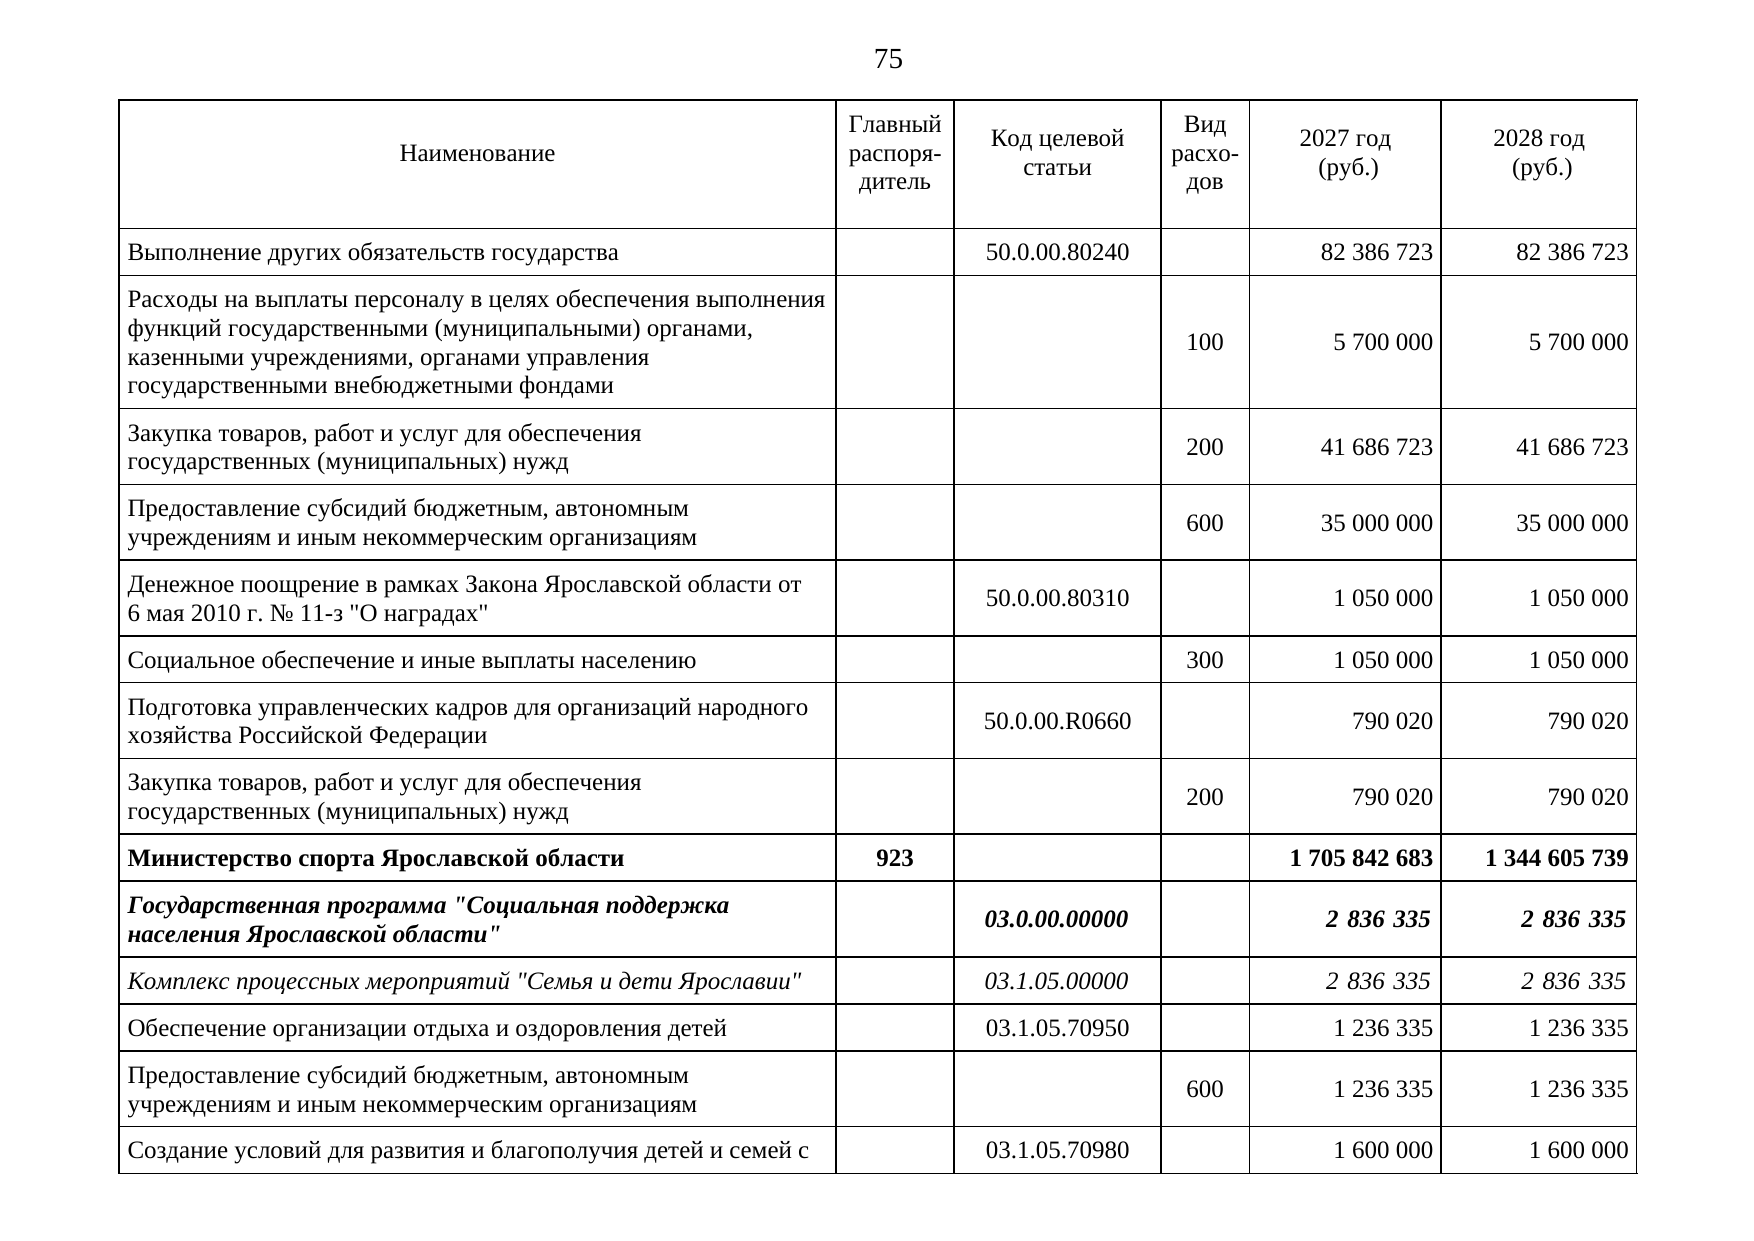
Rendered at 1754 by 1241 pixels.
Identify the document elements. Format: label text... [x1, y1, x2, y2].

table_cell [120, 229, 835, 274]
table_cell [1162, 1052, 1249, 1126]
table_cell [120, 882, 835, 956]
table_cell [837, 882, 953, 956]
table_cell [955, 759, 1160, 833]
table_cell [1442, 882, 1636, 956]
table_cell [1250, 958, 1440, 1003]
table_header 2027 год (руб.) [1250, 101, 1440, 227]
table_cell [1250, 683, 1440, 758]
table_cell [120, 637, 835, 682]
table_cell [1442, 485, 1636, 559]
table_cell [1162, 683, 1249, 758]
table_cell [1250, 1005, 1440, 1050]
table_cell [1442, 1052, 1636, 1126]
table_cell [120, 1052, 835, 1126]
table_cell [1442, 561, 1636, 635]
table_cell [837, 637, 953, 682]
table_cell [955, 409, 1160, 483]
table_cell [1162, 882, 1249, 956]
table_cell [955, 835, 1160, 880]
table_header Наименование [120, 101, 835, 227]
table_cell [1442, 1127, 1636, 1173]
table_header Вид расхо- дов [1162, 101, 1249, 227]
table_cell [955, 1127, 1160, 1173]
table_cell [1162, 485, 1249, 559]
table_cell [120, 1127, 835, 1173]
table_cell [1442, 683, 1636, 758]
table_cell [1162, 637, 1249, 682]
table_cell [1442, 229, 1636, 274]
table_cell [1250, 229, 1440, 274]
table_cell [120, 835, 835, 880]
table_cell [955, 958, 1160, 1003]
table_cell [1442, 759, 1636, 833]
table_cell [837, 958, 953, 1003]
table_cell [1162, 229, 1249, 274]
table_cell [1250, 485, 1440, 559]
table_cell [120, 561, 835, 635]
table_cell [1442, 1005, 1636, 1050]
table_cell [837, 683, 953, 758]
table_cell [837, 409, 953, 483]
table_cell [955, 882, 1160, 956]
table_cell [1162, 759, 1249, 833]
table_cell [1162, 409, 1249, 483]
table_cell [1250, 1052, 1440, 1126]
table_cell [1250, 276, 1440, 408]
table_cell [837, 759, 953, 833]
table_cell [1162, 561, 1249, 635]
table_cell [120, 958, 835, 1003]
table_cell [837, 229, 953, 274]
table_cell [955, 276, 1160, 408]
table_header 2028 год (руб.) [1442, 101, 1636, 227]
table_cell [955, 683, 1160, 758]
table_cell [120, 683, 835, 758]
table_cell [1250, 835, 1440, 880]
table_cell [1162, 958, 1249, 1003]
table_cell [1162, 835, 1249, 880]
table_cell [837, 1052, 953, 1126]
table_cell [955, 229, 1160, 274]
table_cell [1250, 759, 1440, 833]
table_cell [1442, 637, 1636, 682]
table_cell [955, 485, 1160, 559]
table_header Главный распоря-дитель [837, 101, 953, 227]
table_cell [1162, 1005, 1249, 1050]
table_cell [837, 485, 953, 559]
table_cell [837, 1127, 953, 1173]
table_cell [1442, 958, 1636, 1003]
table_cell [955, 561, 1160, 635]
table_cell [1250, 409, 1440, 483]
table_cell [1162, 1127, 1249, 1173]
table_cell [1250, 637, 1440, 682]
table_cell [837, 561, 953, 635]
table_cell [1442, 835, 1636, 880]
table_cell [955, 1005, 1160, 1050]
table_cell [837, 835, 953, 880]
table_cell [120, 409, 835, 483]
table_header Код целевой статьи [955, 101, 1160, 227]
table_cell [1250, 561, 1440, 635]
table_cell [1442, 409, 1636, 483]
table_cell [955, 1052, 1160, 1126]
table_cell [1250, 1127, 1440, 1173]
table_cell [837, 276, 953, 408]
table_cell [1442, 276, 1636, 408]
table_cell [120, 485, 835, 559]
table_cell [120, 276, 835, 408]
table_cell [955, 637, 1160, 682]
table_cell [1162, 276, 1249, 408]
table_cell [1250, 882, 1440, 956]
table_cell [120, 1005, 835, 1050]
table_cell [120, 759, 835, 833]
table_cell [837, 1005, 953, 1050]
